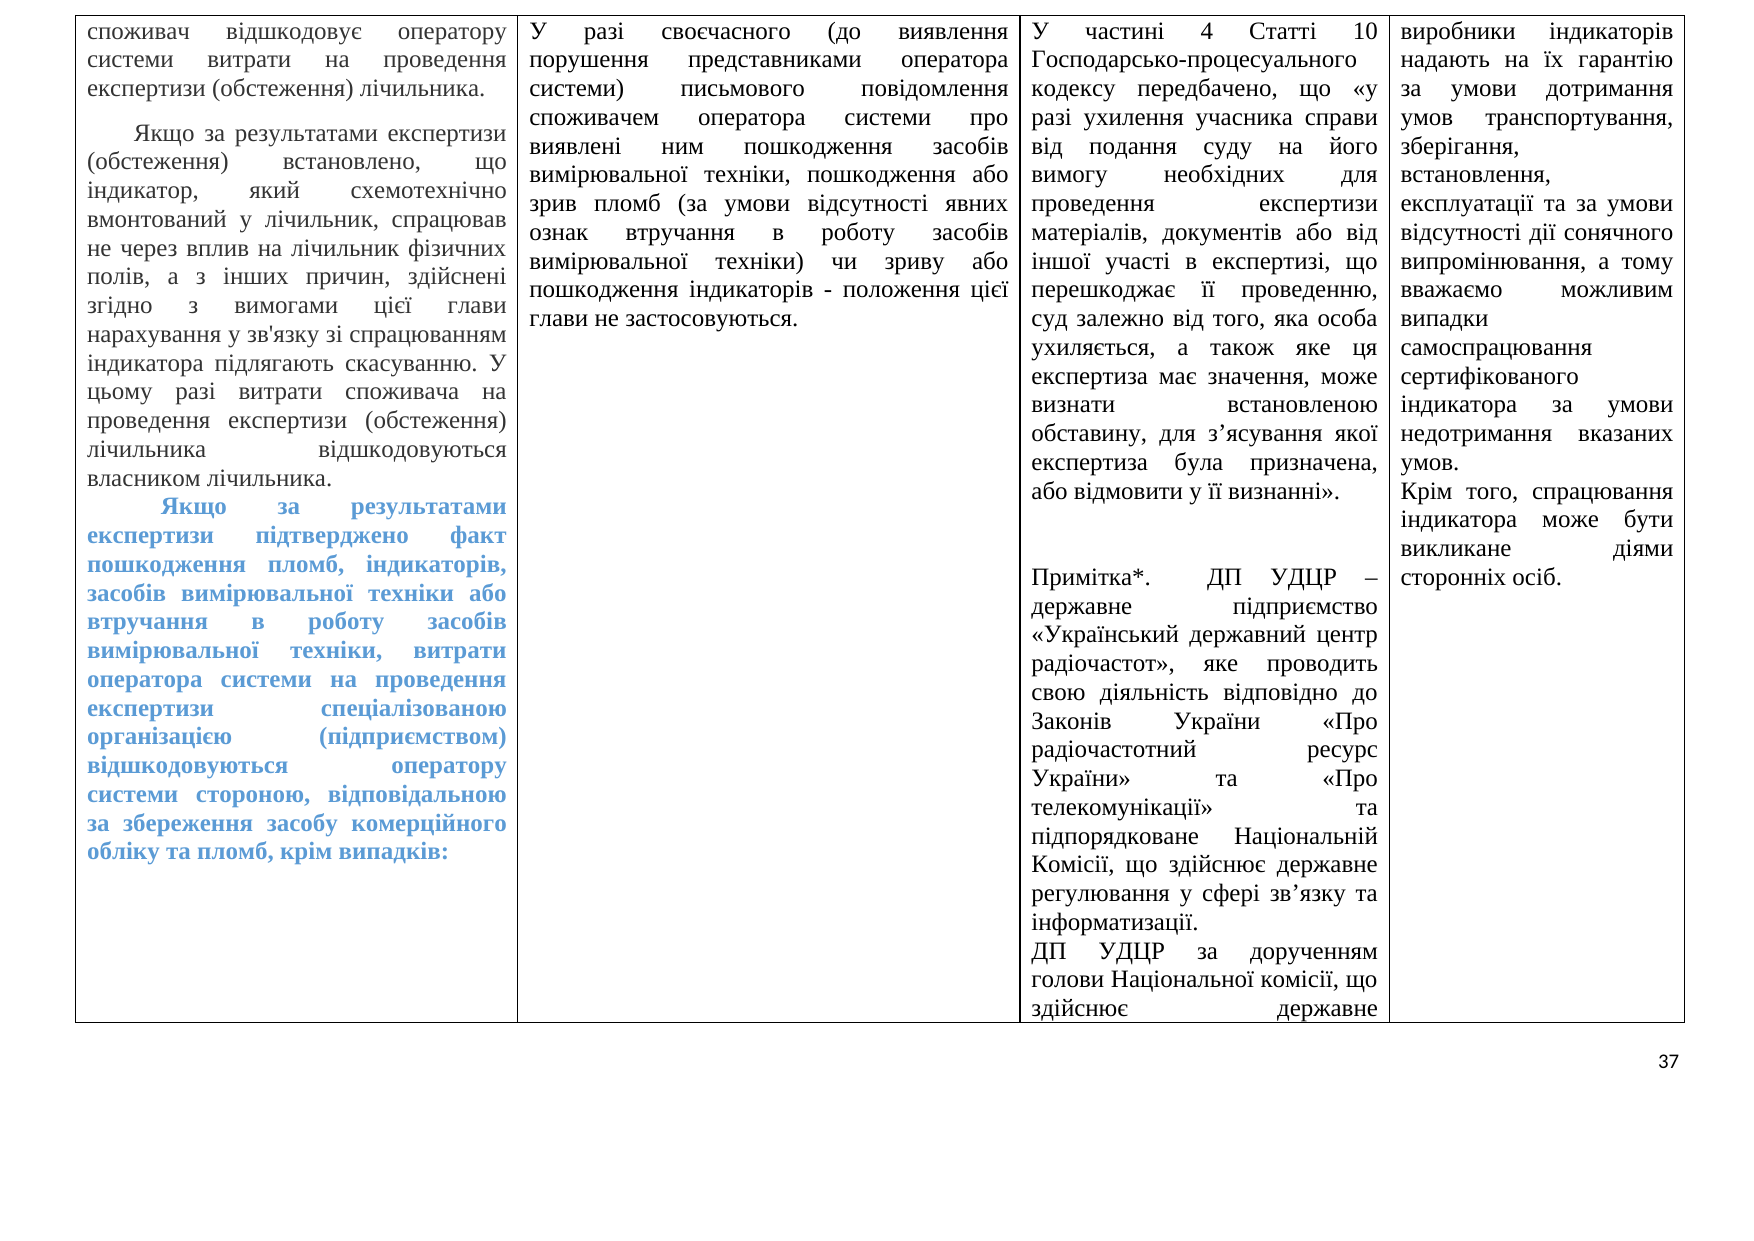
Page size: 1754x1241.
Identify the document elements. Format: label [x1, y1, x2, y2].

table_cell [1390, 16, 1684, 1022]
table_cell [1021, 16, 1389, 1022]
table_cell [518, 16, 1019, 1022]
